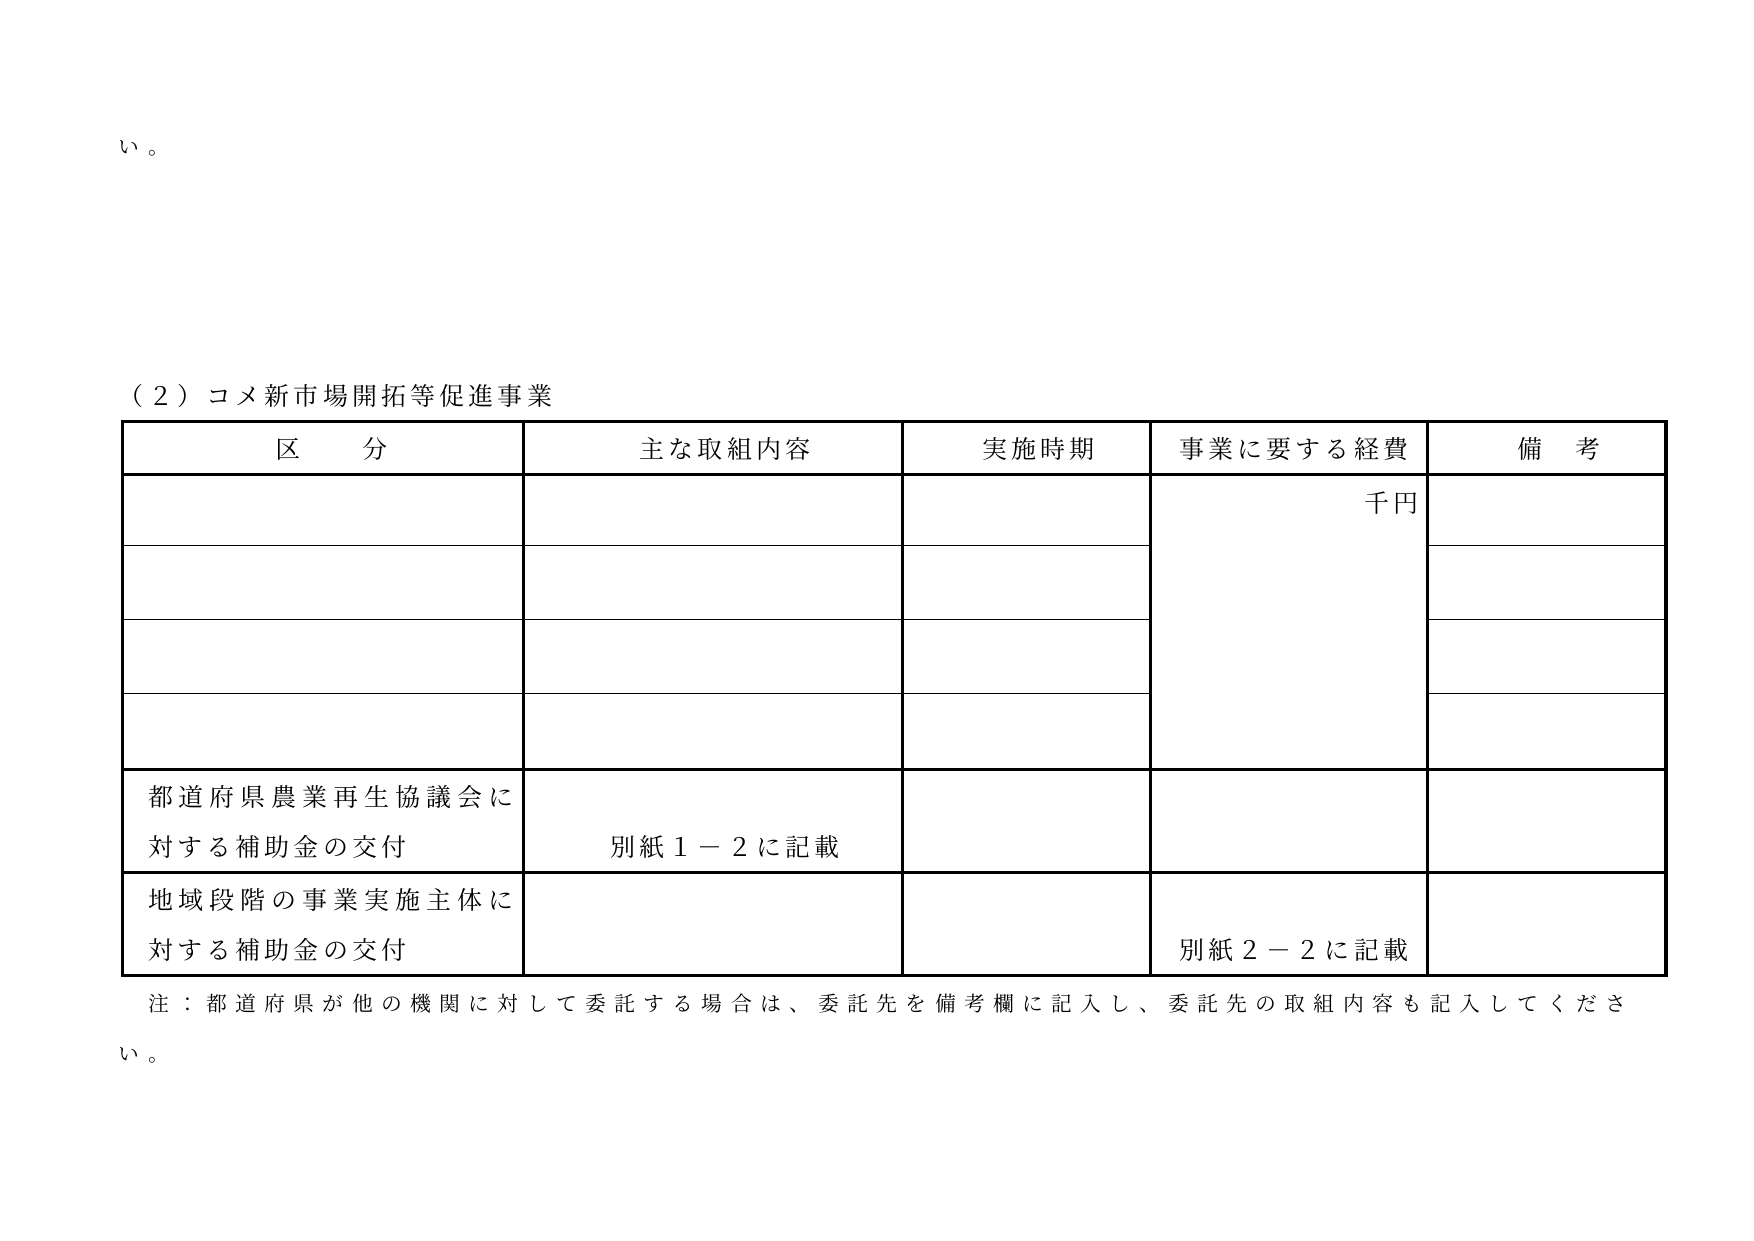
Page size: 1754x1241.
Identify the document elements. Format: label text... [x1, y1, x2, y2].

table_cell 都道府県農業再生協議会に対する補助金の交付 [124, 771, 522, 871]
table_cell [1429, 620, 1664, 692]
table_header 事業に要する経費 [1152, 423, 1426, 473]
table_cell [1429, 771, 1664, 871]
table_cell [904, 476, 1149, 545]
table_cell 地域段階の事業実施主体に対する補助金の交付 [124, 874, 522, 974]
table_cell [1429, 476, 1664, 545]
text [119, 120, 1635, 170]
table_cell [525, 874, 901, 974]
table_cell 別紙１－２に記載 [525, 771, 901, 871]
table_cell [525, 476, 901, 545]
table_cell [904, 771, 1149, 871]
table_cell [1429, 874, 1664, 974]
table_cell [904, 546, 1149, 619]
table_cell [1429, 694, 1664, 768]
text 注：都道府県が他の機関に対して委託する場合は、委託先を備考欄に記入し、委託先の取組内容も記入してください。 [119, 977, 1635, 1077]
table_cell [904, 620, 1149, 692]
table_header 備 考 [1429, 423, 1664, 473]
table_cell [124, 476, 522, 545]
table_cell [904, 694, 1149, 768]
table_cell [124, 694, 522, 768]
table_cell [525, 620, 901, 692]
table_cell [525, 694, 901, 768]
table_cell [904, 874, 1149, 974]
table_cell [1429, 546, 1664, 619]
table_cell [124, 546, 522, 619]
table_cell [124, 620, 522, 692]
table_header 実施時期 [904, 423, 1149, 473]
table_cell [525, 546, 901, 619]
table_header 区 分 [124, 423, 522, 473]
table_cell [1152, 771, 1426, 871]
table_cell 千円 [1152, 476, 1426, 768]
table_cell 別紙２－２に記載 [1152, 874, 1426, 974]
table_header 主な取組内容 [525, 423, 901, 473]
text （２）コメ新市場開拓等促進事業 [119, 370, 1635, 420]
